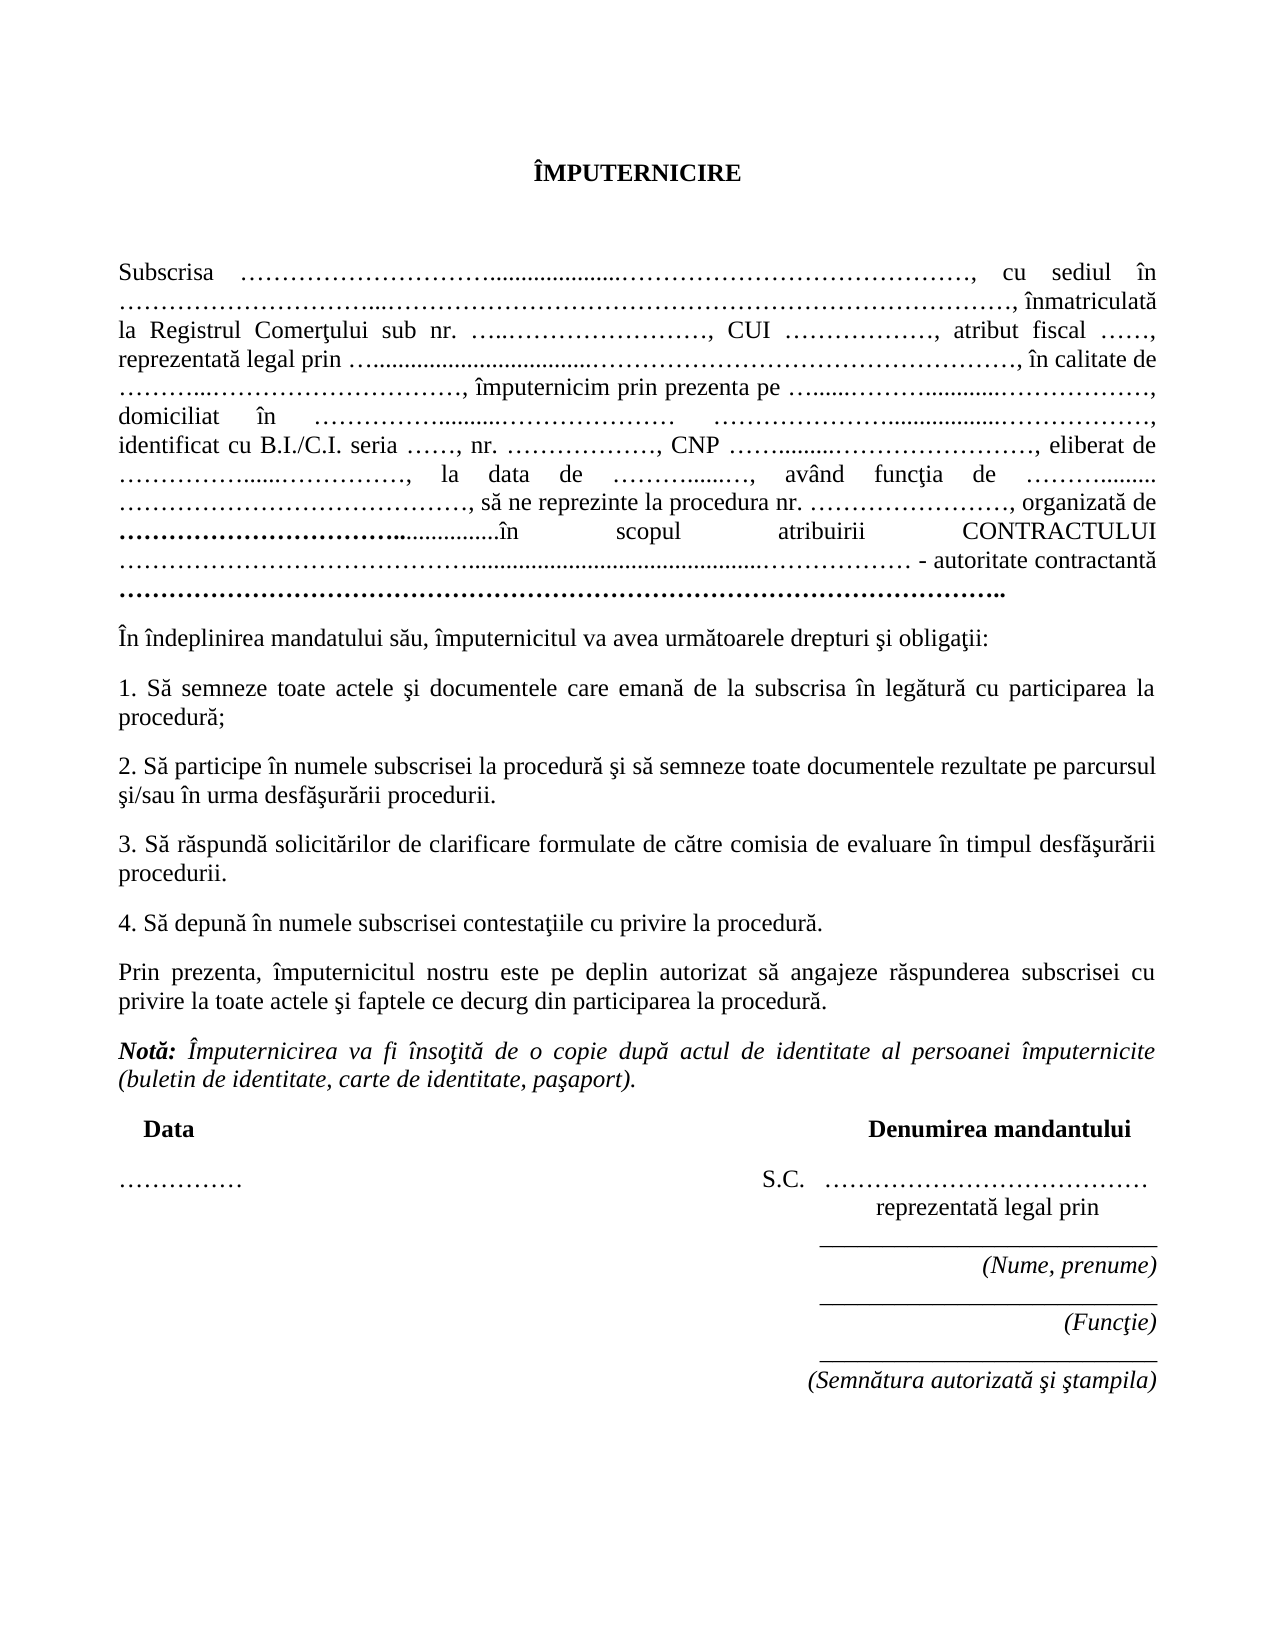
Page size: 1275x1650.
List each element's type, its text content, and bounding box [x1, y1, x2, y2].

text Subscrisa ………………………….....................……………………………………, cu sediul în …………………………...…………………………………………………………………, înmatriculată la Registrul Comerţului sub nr. …..……………………, CUI ………………, atribut fiscal ……, reprezentată legal prin …...................................……………………………………………, în calitate de ………...…………………………, împuternicim prin prezenta pe …......………............………………, domiciliat în ……………..........………………… …………………..................………………, identificat cu B.I./C.I. seria ……, nr. ………………, CNP …….........……………………, eliberat de ……………......……………, la data de ………......…, având funcţia de ……….........……………………………………, să ne reprezinte la procedura nr. ……………………, organizată de …………………………….................în scopul atribuirii CONTRACTULUI ……………………………………...............................................……………… - autoritate contractantă …………………………………………………………………………………………….. [118, 257, 1157, 602]
text ÎMPUTERNICIRE [118, 158, 1157, 187]
text reprezentată legal prin [118, 1192, 1157, 1221]
text 2. Să participe în numele subscrisei la procedură şi să semneze toate documentele rezultate pe parcursul şi/sau în urma desfăşurării procedurii. [118, 751, 1157, 809]
text (Nume, prenume) [118, 1250, 1157, 1279]
text Prin prezenta, împuternicitul nostru este pe deplin autorizat să angajeze răspunderea subscrisei cu privire la toate actele şi faptele ce decurg din participarea la procedură. [118, 957, 1157, 1015]
text 3. Să răspundă solicitărilor de clarificare formulate de către comisia de evaluare în timpul desfăşurării procedurii. [118, 829, 1157, 887]
text (Funcţie) [118, 1307, 1157, 1336]
text ___________________________ [118, 1279, 1157, 1307]
text În îndeplinirea mandatului său, împuternicitul va avea următoarele drepturi şi obligaţii: [118, 623, 1157, 652]
text ___________________________ [118, 1221, 1157, 1250]
text (Semnătura autorizată şi ştampila) [118, 1365, 1157, 1394]
text 1. Să semneze toate actele şi documentele care emană de la subscrisa în legătură cu participarea la procedură; [118, 673, 1157, 730]
text Notă: Împuternicirea va fi însoţită de o copie după actul de identitate al persoanei împuternicite (buletin de identitate, carte de identitate, paşaport). [118, 1036, 1157, 1093]
text ___________________________ [118, 1336, 1157, 1365]
text 4. Să depună în numele subscrisei contestaţiile cu privire la procedură. [118, 908, 1157, 937]
text Data Denumirea mandantului [118, 1114, 1157, 1143]
text …………… S.C. ………………………………… [118, 1164, 1157, 1192]
